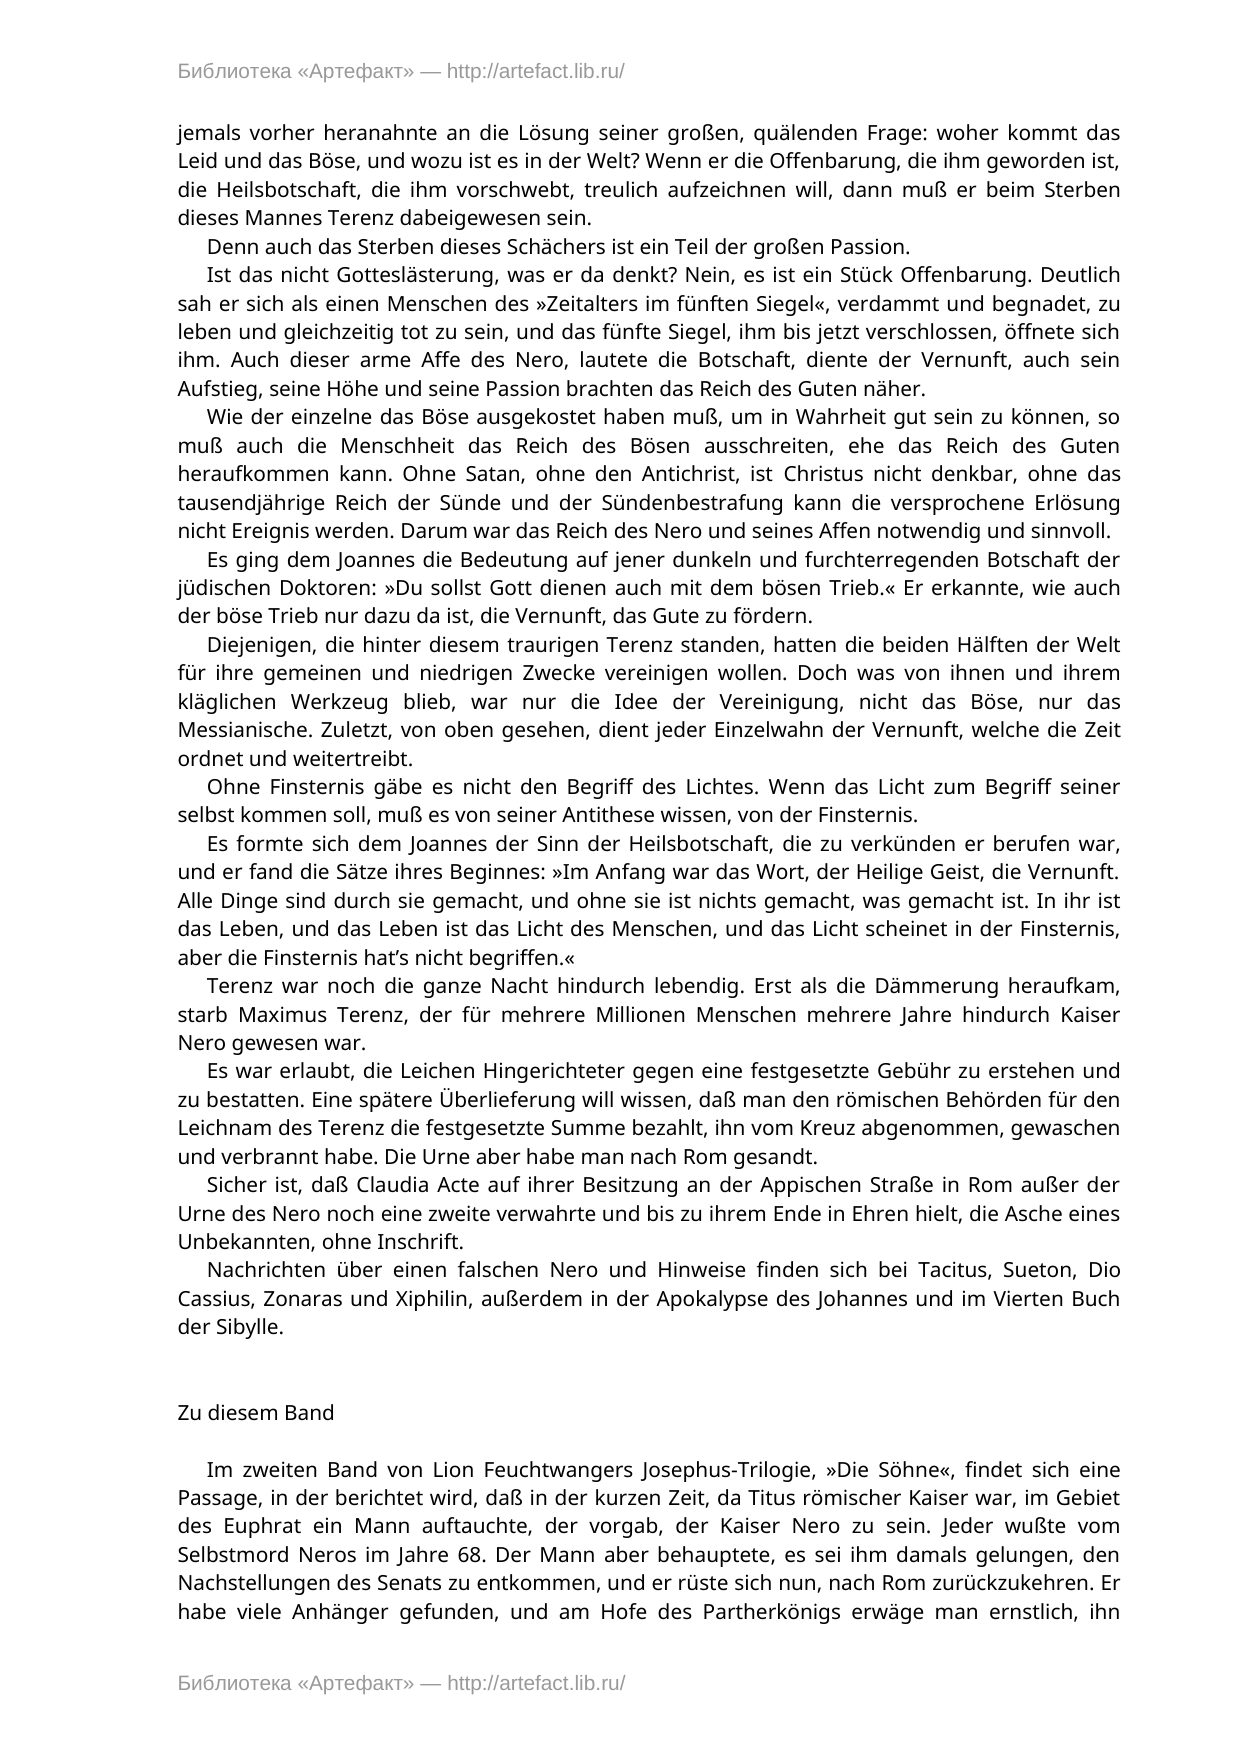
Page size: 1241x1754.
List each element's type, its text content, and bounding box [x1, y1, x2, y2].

text Zu diesem Band [177, 1398, 1122, 1426]
text Terenz war noch die ganze Nacht hindurch lebendig. Erst als die Dämmerung heraufkam, starb Maximus Terenz, der für mehrere Millionen Menschen mehrere Jahre hindurch Kaiser Nero gewesen war. [177, 971, 1122, 1057]
text Nachrichten über einen falschen Nero und Hinweise finden sich bei Tacitus, Sueton, Dio Cassius, Zonaras und Xiphilin, außerdem in der Apokalypse des Johannes und im Vierten Buch der Sibylle. [177, 1256, 1122, 1341]
text Es ging dem Joannes die Bedeutung auf jener dunkeln und furchterregenden Botschaft der jüdischen Doktoren: »Du sollst Gott dienen auch mit dem bösen Trieb.« Er erkannte, wie auch der böse Trieb nur dazu da ist, die Vernunft, das Gute zu fördern. [177, 545, 1122, 630]
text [177, 1455, 1122, 1625]
text Sicher ist, daß Claudia Acte auf ihrer Besitzung an der Appischen Straße in Rom außer der Urne des Nero noch eine zweite verwahrte und bis zu ihrem Ende in Ehren hielt, die Asche eines Unbekannten, ohne Inschrift. [177, 1170, 1122, 1256]
text Wie der einzelne das Böse ausgekostet haben muß, um in Wahrheit gut sein zu können, so muß auch die Menschheit das Reich des Bösen ausschreiten, ehe das Reich des Guten heraufkommen kann. Ohne Satan, ohne den Antichrist, ist Christus nicht denkbar, ohne das tausendjährige Reich der Sünde und der Sündenbestrafung kann die versprochene Erlösung nicht Ereignis werden. Darum war das Reich des Nero und seines Affen notwendig und sinnvoll. [177, 402, 1122, 545]
text Ist das nicht Gotteslästerung, was er da denkt? Nein, es ist ein Stück Offenbarung. Deutlich sah er sich als einen Menschen des »Zeitalters im fünften Siegel«, verdammt und begnadet, zu leben und gleichzeitig tot zu sein, und das fünfte Siegel, ihm bis jetzt verschlossen, öffnete sich ihm. Auch dieser arme Affe des Nero, lautete die Botschaft, diente der Vernunft, auch sein Aufstieg, seine Höhe und seine Passion brachten das Reich des Guten näher. [177, 260, 1122, 402]
text Es war erlaubt, die Leichen Hingerichteter gegen eine festgesetzte Gebühr zu erstehen und zu bestatten. Eine spätere Überlieferung will wissen, daß man den römischen Behörden für den Leichnam des Terenz die festgesetzte Summe bezahlt, ihn vom Kreuz abgenommen, gewaschen und verbrannt habe. Die Urne aber habe man nach Rom gesandt. [177, 1057, 1122, 1170]
text Denn auch das Sterben dieses Schächers ist ein Teil der großen Passion. [177, 232, 1122, 260]
text Ohne Finsternis gäbe es nicht den Begriff des Lichtes. Wenn das Licht zum Begriff seiner selbst kommen soll, muß es von seiner Antithese wissen, von der Finsternis. [177, 772, 1122, 829]
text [177, 118, 1122, 232]
text Es formte sich dem Joannes der Sinn der Heilsbotschaft, die zu verkünden er berufen war, und er fand die Sätze ihres Beginnes: »Im Anfang war das Wort, der Heilige Geist, die Vernunft. Alle Dinge sind durch sie gemacht, und ohne sie ist nichts gemacht, was gemacht ist. In ihr ist das Leben, und das Leben ist das Licht des Menschen, und das Licht scheinet in der Finsternis, aber die Finsternis hat’s nicht begriffen.« [177, 829, 1122, 971]
text Diejenigen, die hinter diesem traurigen Terenz standen, hatten die beiden Hälften der Welt für ihre gemeinen und niedrigen Zwecke vereinigen wollen. Doch was von ihnen und ihrem kläglichen Werkzeug blieb, war nur die Idee der Vereinigung, nicht das Böse, nur das Messianische. Zuletzt, von oben gesehen, dient jeder Einzelwahn der Vernunft, welche die Zeit ordnet und weitertreibt. [177, 630, 1122, 772]
